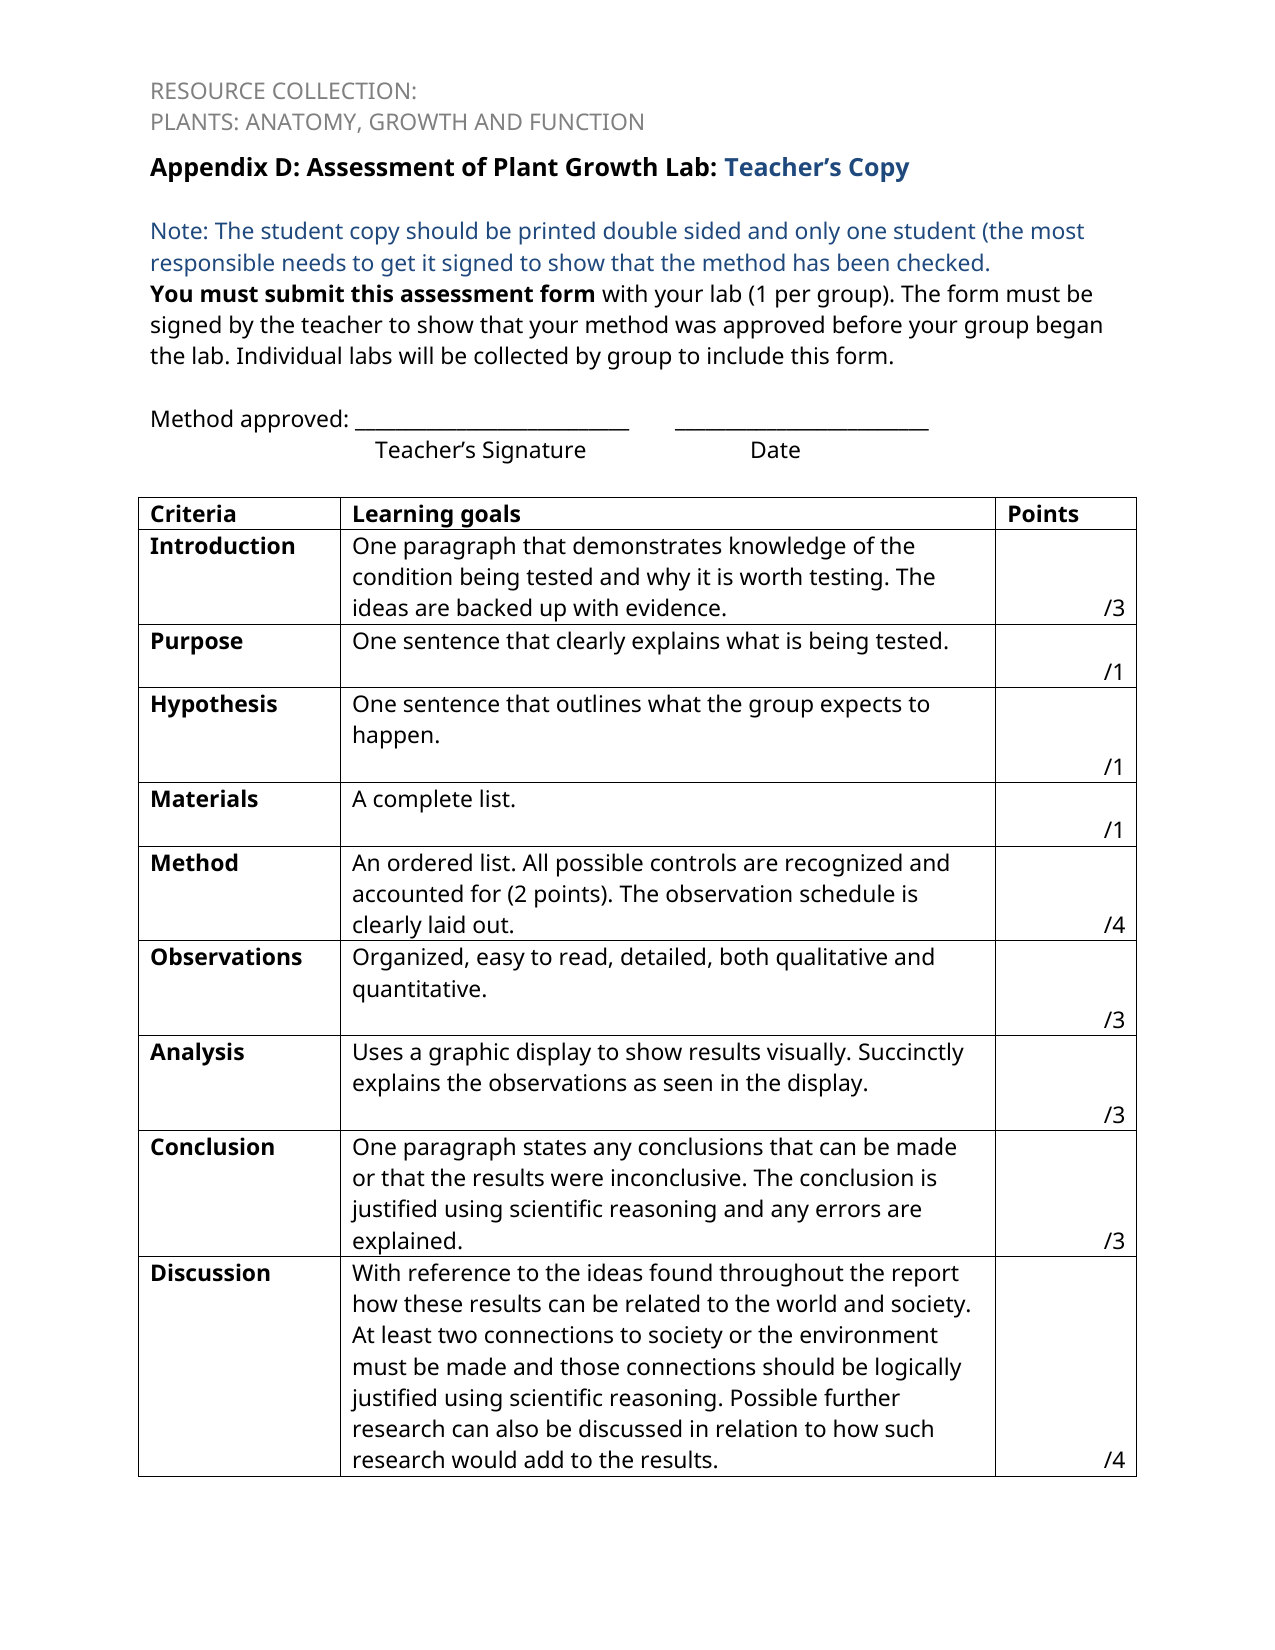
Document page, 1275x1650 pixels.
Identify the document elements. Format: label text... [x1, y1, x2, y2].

table_cell Materials [139, 783, 340, 846]
table_cell Uses a graphic display to show results visually. Succinctly explains the observations as seen in the display. [341, 1036, 995, 1130]
text Note: The student copy should be printed double sided and only one student (the most responsible needs to get it signed to show that the method has been checked. [150, 215, 1125, 278]
table_cell An ordered list. All possible controls are recognized and accounted for (2 points). The observation schedule is clearly laid out. [341, 847, 995, 940]
table_cell One sentence that outlines what the group expects to happen. [341, 688, 995, 782]
table_cell One paragraph that demonstrates knowledge of the condition being tested and why it is worth testing. The ideas are backed up with evidence. [341, 530, 995, 624]
table_cell /3 [996, 1036, 1136, 1130]
table_header Criteria [139, 498, 340, 529]
table_cell Introduction [139, 530, 340, 624]
table_cell /3 [996, 530, 1136, 624]
text Method approved: ___________________________ _________________________ [150, 403, 1125, 434]
table_header Learning goals [341, 498, 995, 529]
table_cell /1 [996, 625, 1136, 687]
table_cell One sentence that clearly explains what is being tested. [341, 625, 995, 687]
table_cell Observations [139, 941, 340, 1035]
table_cell /3 [996, 941, 1136, 1035]
table_cell /1 [996, 783, 1136, 846]
table_header Points [996, 498, 1136, 529]
table_cell With reference to the ideas found throughout the report how these results can be related to the world and society. At least two connections to society or the environment must be made and those connections should be logically justified using scientific reasoning. Possible further research can also be discussed in relation to how such research would add to the results. [341, 1257, 995, 1476]
table_cell Method [139, 847, 340, 940]
table_cell Hypothesis [139, 688, 340, 782]
table_cell /4 [996, 847, 1136, 940]
table_cell /1 [996, 688, 1136, 782]
table_cell /3 [996, 1131, 1136, 1256]
table_cell Organized, easy to read, detailed, both qualitative and quantitative. [341, 941, 995, 1035]
text You must submit this assessment form with your lab (1 per group). The form must be signed by the teacher to show that your method was approved before your group began the lab. Individual labs will be collected by group to include this form. [150, 278, 1125, 372]
table_cell Conclusion [139, 1131, 340, 1256]
text Teacher’s Signature Date [150, 434, 1125, 465]
table_cell /4 [996, 1257, 1136, 1476]
subtitle Appendix D: Assessment of Plant Growth Lab: Teacher’s Copy [150, 150, 1125, 184]
table_cell A complete list. [341, 783, 995, 846]
table_cell Discussion [139, 1257, 340, 1476]
table_cell Purpose [139, 625, 340, 687]
table_cell Analysis [139, 1036, 340, 1130]
table_cell One paragraph states any conclusions that can be made or that the results were inconclusive. The conclusion is justified using scientific reasoning and any errors are explained. [341, 1131, 995, 1256]
